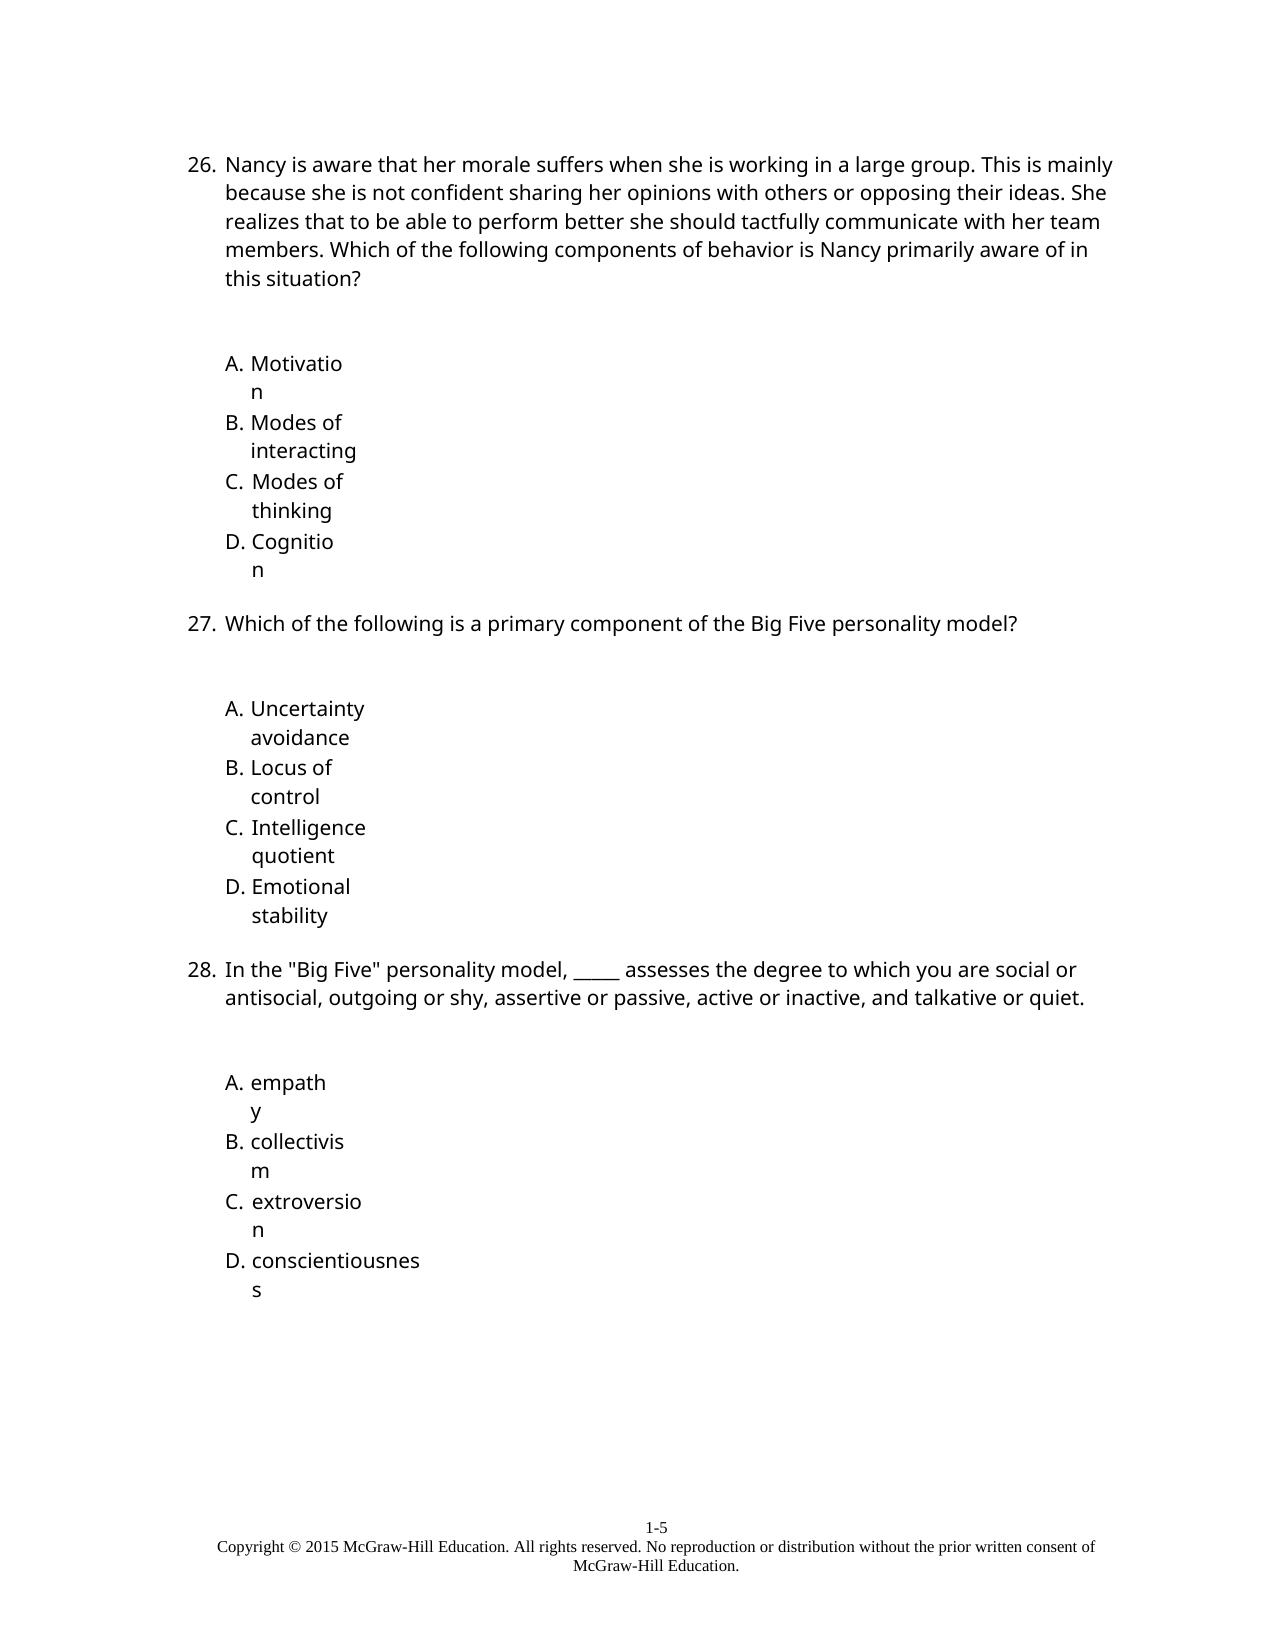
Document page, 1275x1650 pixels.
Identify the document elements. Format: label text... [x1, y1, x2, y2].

table_header Which of the following is a primary component of the Big Five personality model? [225, 609, 1125, 929]
table_header 27. [188, 609, 225, 929]
table_header 28. [188, 955, 225, 1303]
table_header 26. [188, 150, 225, 584]
table_header Nancy is aware that her morale suffers when she is working in a large group. This is mainly because she is not confident sharing her opinions with others or opposing their ideas. She realizes that to be able to perform better she should tactfully communicate with her team members. Which of the following components of behavior is Nancy primarily aware of in this situation? [225, 150, 1125, 584]
table_header In the "Big Five" personality model, _____ assesses the degree to which you are social or antisocial, outgoing or shy, assertive or passive, active or inactive, and talkative or quiet. [225, 955, 1125, 1303]
